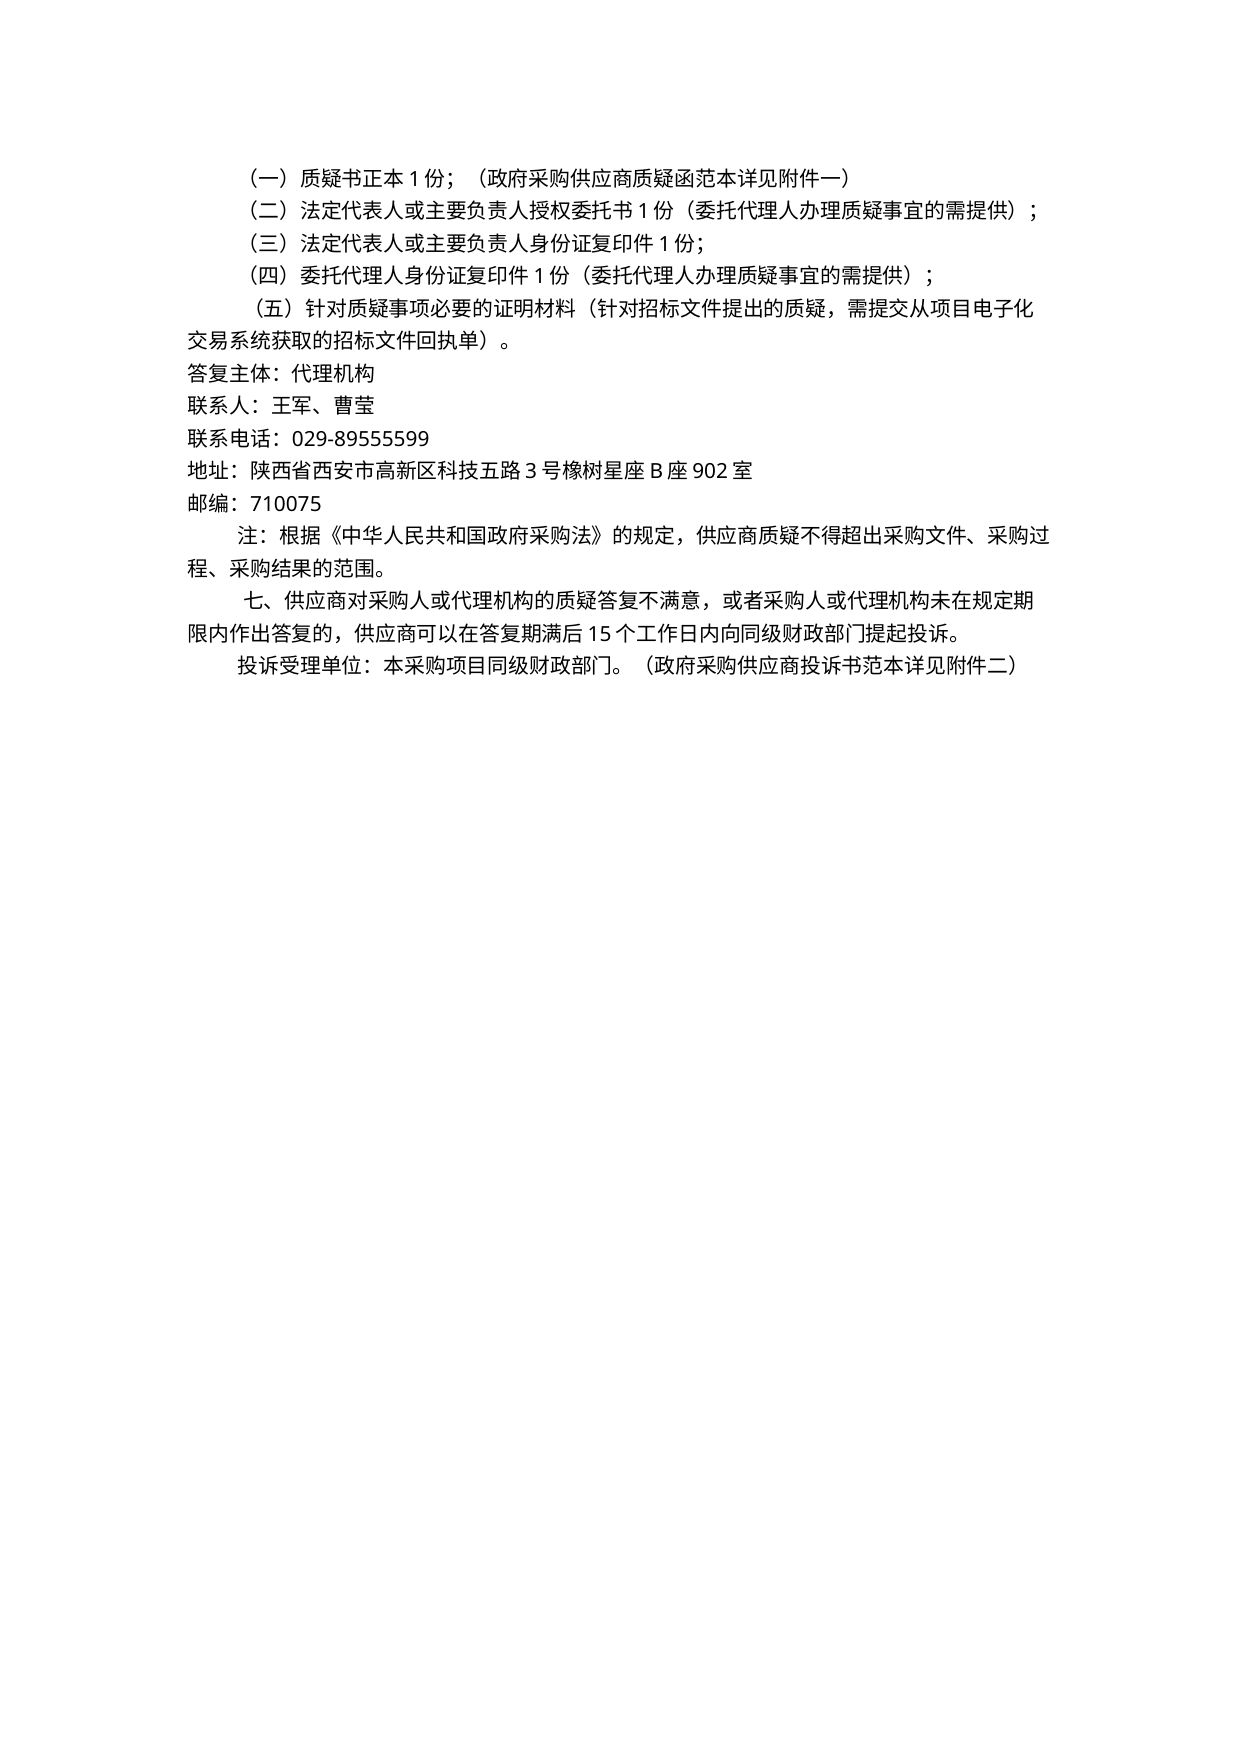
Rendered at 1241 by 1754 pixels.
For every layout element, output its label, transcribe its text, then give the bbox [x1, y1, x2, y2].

text （五）针对质疑事项必要的证明材料（针对招标文件提出的质疑，需提交从项目电子化交易系统获取的招标文件回执单）。 [187, 292, 1053, 357]
text （四）委托代理人身份证复印件1份（委托代理人办理质疑事宜的需提供）； [187, 259, 1053, 292]
text 地址：陕西省西安市高新区科技五路3号橡树星座B座902室 [187, 454, 1053, 487]
text 联系人：王军、曹莹 [187, 389, 1053, 422]
text （一）质疑书正本1份；（政府采购供应商质疑函范本详见附件一） [187, 162, 1053, 194]
text 邮编：710075 [187, 487, 1053, 519]
text 注：根据《中华人民共和国政府采购法》的规定，供应商质疑不得超出采购文件、采购过程、采购结果的范围。 [187, 519, 1053, 584]
text （二）法定代表人或主要负责人授权委托书1份（委托代理人办理质疑事宜的需提供）； [187, 194, 1053, 227]
text 七、供应商对采购人或代理机构的质疑答复不满意，或者采购人或代理机构未在规定期限内作出答复的，供应商可以在答复期满后15个工作日内向同级财政部门提起投诉。 [187, 584, 1053, 649]
text （三）法定代表人或主要负责人身份证复印件1份； [187, 227, 1053, 259]
text 投诉受理单位：本采购项目同级财政部门。（政府采购供应商投诉书范本详见附件二） [187, 649, 1053, 682]
text 答复主体：代理机构 [187, 357, 1053, 389]
text 联系电话：029-89555599 [187, 422, 1053, 454]
